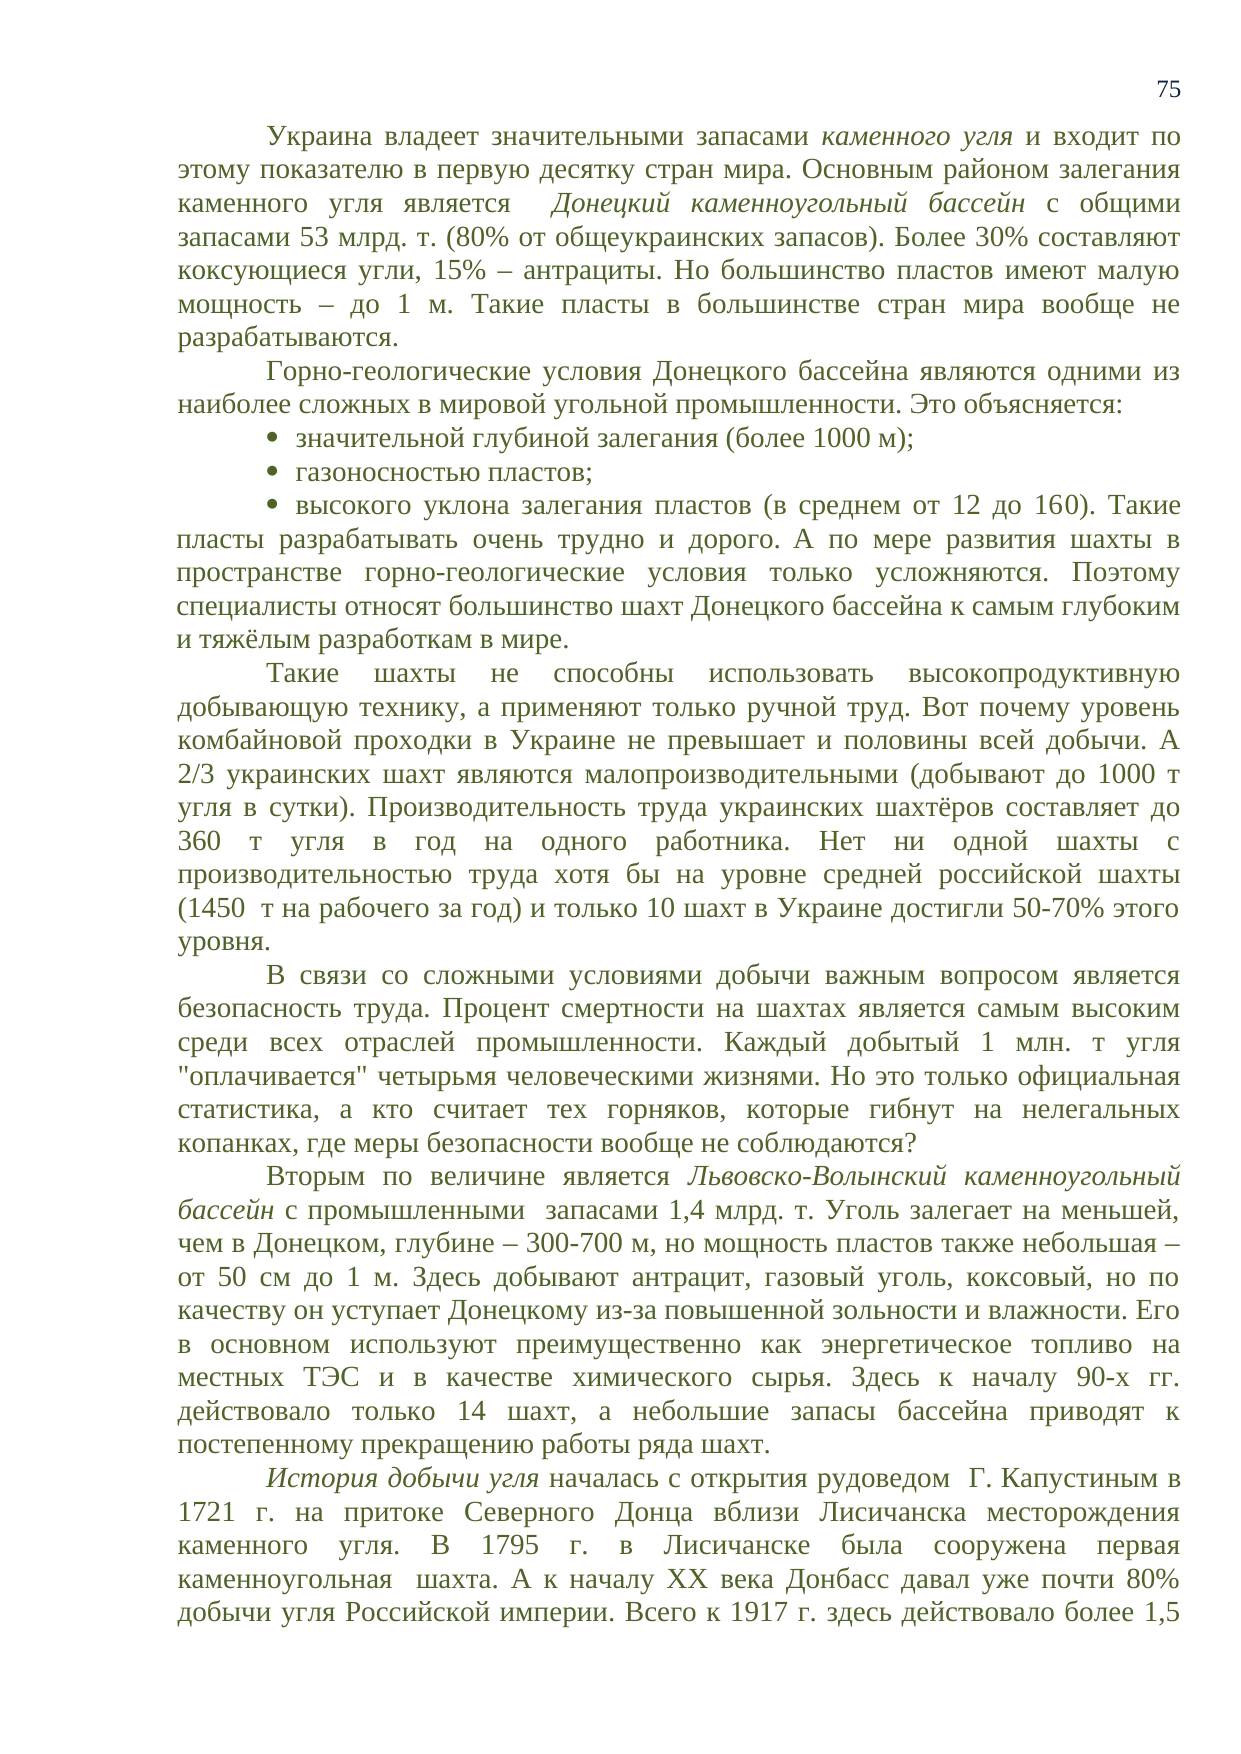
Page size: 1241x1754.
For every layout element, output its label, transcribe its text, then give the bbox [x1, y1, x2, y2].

text В связи со сложными условиями добычи важным вопросом является безопасность труда. Процент смертности на шахтах является самым высоким среди всех отраслей промышленности. Каждый добытый 1 млн. т угля "оплачивается" четырьмя человеческими жизнями. Но это только официальная статистика, а кто считает тех горняков, которые гибнут на нелегальных копанках, где меры безопасности вообще не соблюдаются? [177, 957, 1181, 1158]
text Такие шахты не способны использовать высокопродуктивную добывающую технику, а применяют только ручной труд. Вот почему уровень комбайновой проходки в Украине не превышает и половины всей добычи. А 2/3 украинских шахт являются малопроизводительными (добывают до 1000 т угля в сутки). Производительность труда украинских шахтёров составляет до 360 т угля в год на одного работника. Нет ни одной шахты с производительностью труда хотя бы на уровне средней российской шахты (1450 т на рабочего за год) и только 10 шахт в Украине достигли 50-70% этого уровня. [177, 655, 1181, 957]
list значительной глубиной залегания (более 1000 м); [176, 420, 1181, 454]
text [177, 1460, 1181, 1628]
text Вторым по величине является Львовско-Волынский каменноугольный бассейн с промышленными запасами 1,4 млрд. т. Уголь залегает на меньшей, чем в Донецком, глубине – 300-700 м, но мощность пластов также небольшая – от 50 см до 1 м. Здесь добывают антрацит, газовый уголь, коксовый, но по качеству он уступает Донецкому из-за повышенной зольности и влажности. Его в основном используют преимущественно как энергетическое топливо на местных ТЭС и в качестве химического сырья. Здесь к началу 90-х гг. действовало только 14 шахт, а небольшие запасы бассейна приводят к постепенному прекращению работы ряда шахт. [177, 1158, 1181, 1460]
list газоносностью пластов; [176, 454, 1181, 487]
list высокого уклона залегания пластов (в среднем от 12 до 160). Такие пласты разрабатывать очень трудно и дорого. А по мере развития шахты в пространстве горно-геологические условия только усложняются. Поэтому специалисты относят большинство шахт Донецкого бассейна к самым глубоким и тяжёлым разработкам в мире. [176, 487, 1181, 655]
text Горно-геологические условия Донецкого бассейна являются одними из наиболее сложных в мировой угольной промышленности. Это объясняется: [177, 353, 1181, 420]
text Украина владеет значительными запасами каменного угля и входит по этому показателю в первую десятку стран мира. Основным районом залегания каменного угля является Донецкий каменноугольный бассейн с общими запасами 53 млрд. т. (80% от общеукраинских запасов). Более 30% составляют коксующиеся угли, 15% – антрациты. Но большинство пластов имеют малую мощность – до 1 м. Такие пласты в большинстве стран мира вообще не разрабатываются. [177, 118, 1181, 353]
